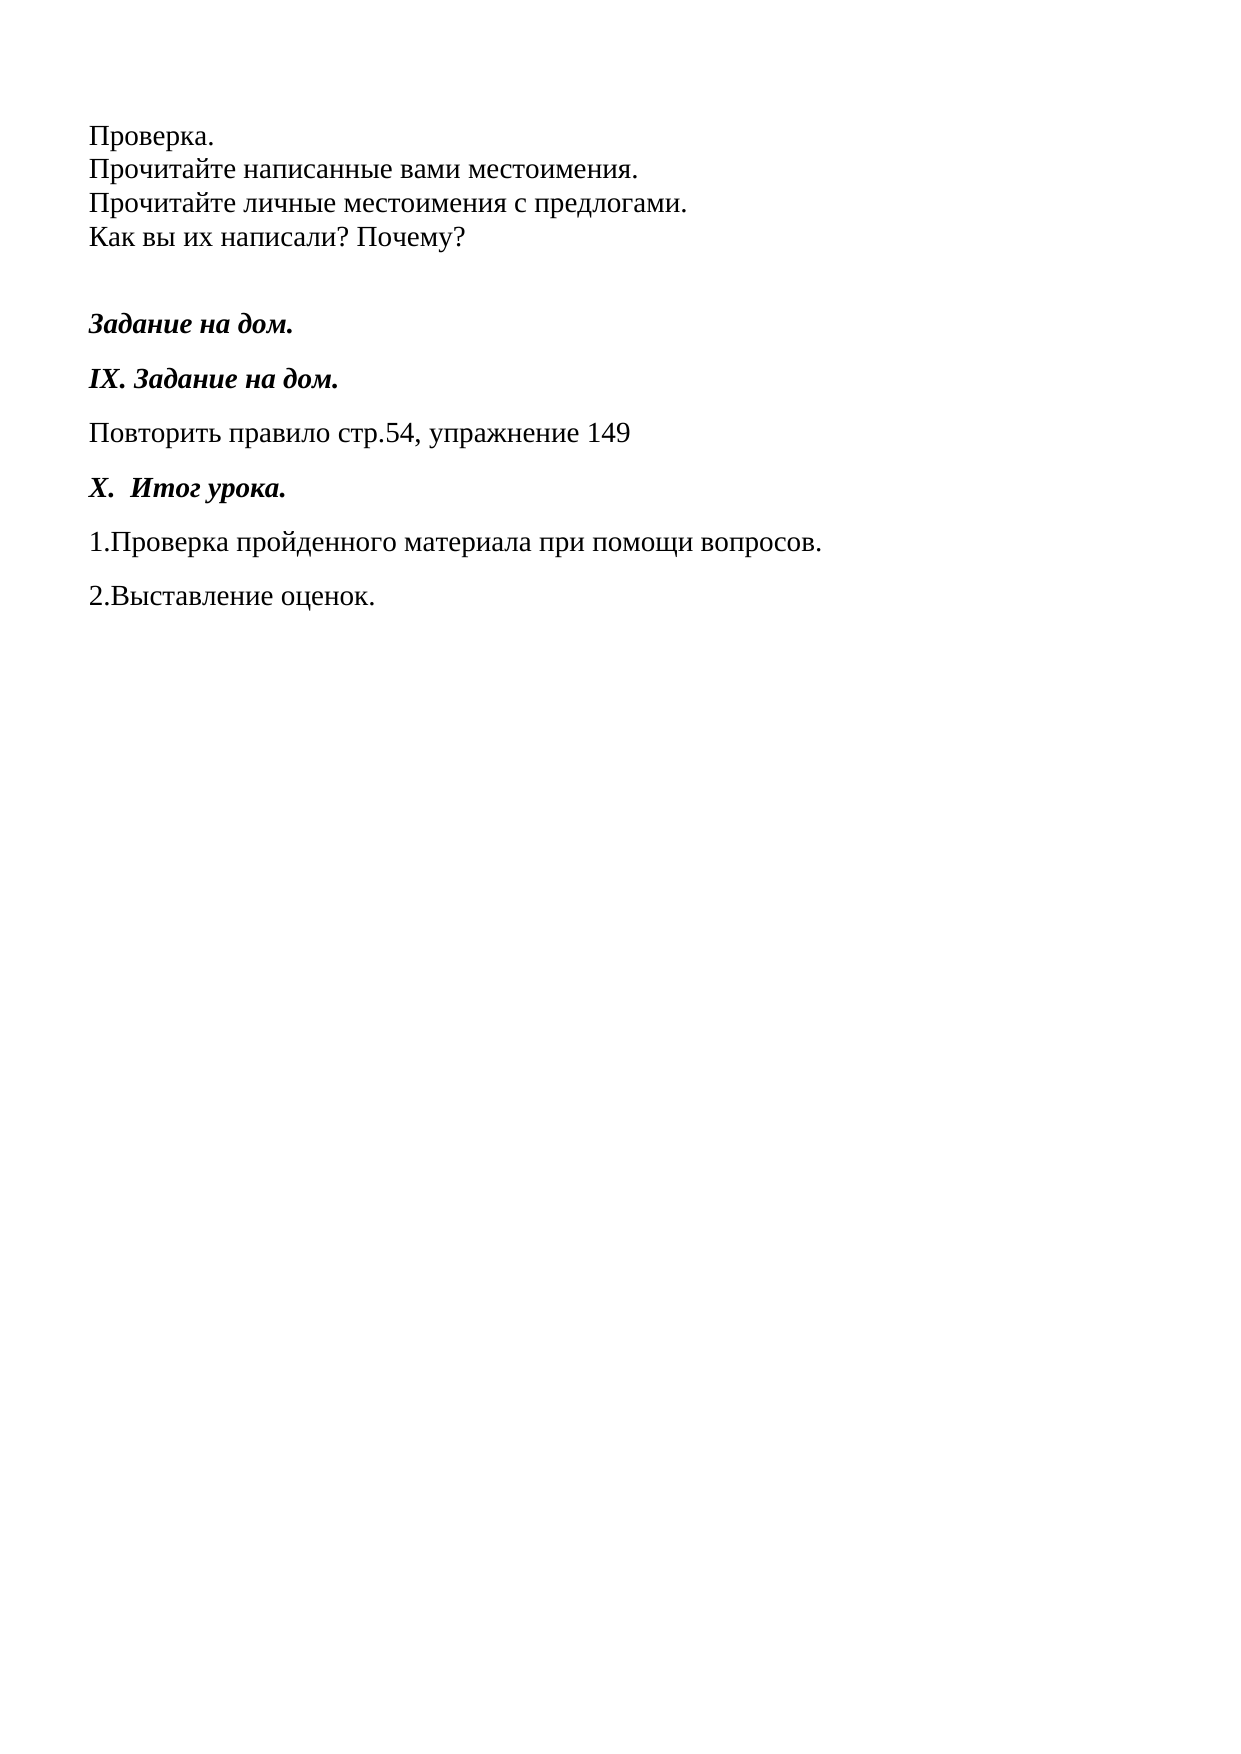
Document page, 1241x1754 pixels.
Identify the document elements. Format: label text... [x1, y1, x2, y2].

text 1.Проверка пройденного материала при помощи вопросов. [88, 524, 1063, 558]
text Повторить правило стр.54, упражнение 149 [88, 415, 1063, 449]
text Проверка. [88, 118, 1063, 152]
text Как вы их написали? Почему? [88, 219, 1063, 252]
text Прочитайте написанные вами местоимения. [88, 152, 1063, 185]
text 2.Выставление оценок. [88, 578, 1063, 612]
text X. Итог урока. [88, 470, 1063, 503]
text Задание на дом. [88, 307, 1063, 340]
text Прочитайте личные местоимения с предлогами. [88, 185, 1063, 219]
text IX. Задание на дом. [88, 361, 1063, 394]
